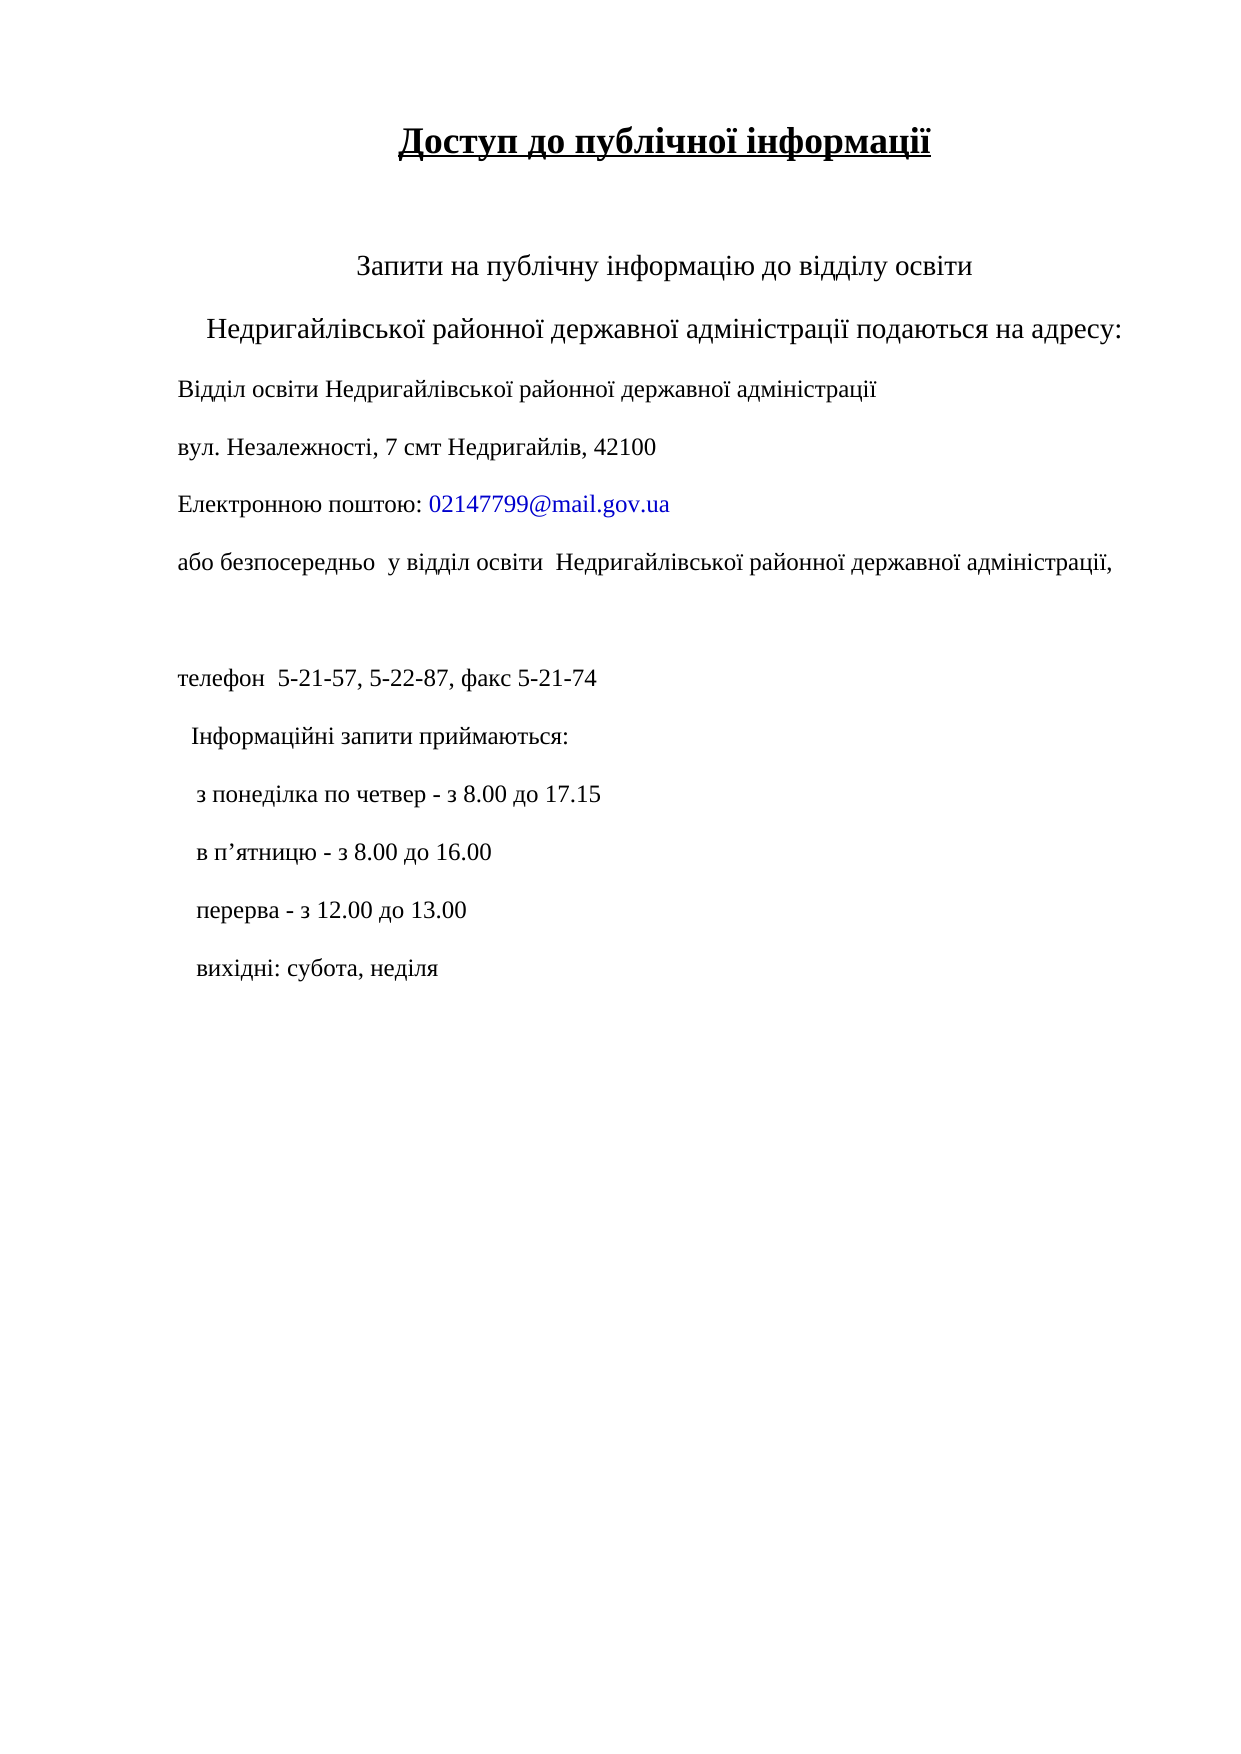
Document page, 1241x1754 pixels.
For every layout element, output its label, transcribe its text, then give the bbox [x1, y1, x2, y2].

text з понеділка по четвер - з 8.00 до 17.15 [177, 779, 1152, 808]
text вихідні: субота, неділя [177, 953, 1152, 982]
text Запити на публічну інформацію до відділу освіти [177, 248, 1152, 282]
text в п’ятницю - з 8.00 до 16.00 [177, 837, 1152, 866]
text або безпосередньо у відділ освіти Недригайлівської районної державної адміністрації, [177, 547, 1152, 576]
text Доступ до публічної інформації [177, 118, 1152, 161]
text перерва - з 12.00 до 13.00 [177, 895, 1152, 924]
text Відділ освіти Недригайлівської районної державної адміністрації [177, 374, 1152, 402]
text Електронною поштою: 02147799@mail.gov.ua [177, 489, 1152, 518]
text Недригайлівської районної державної адміністрації подаються на адресу: [177, 311, 1152, 344]
text вул. Незалежності, 7 смт Недригайлів, 42100 [177, 432, 1152, 460]
text Інформаційні запити приймаються: [177, 721, 1152, 750]
text телефон 5-21-57, 5-22-87, факс 5-21-74 [177, 663, 1152, 692]
